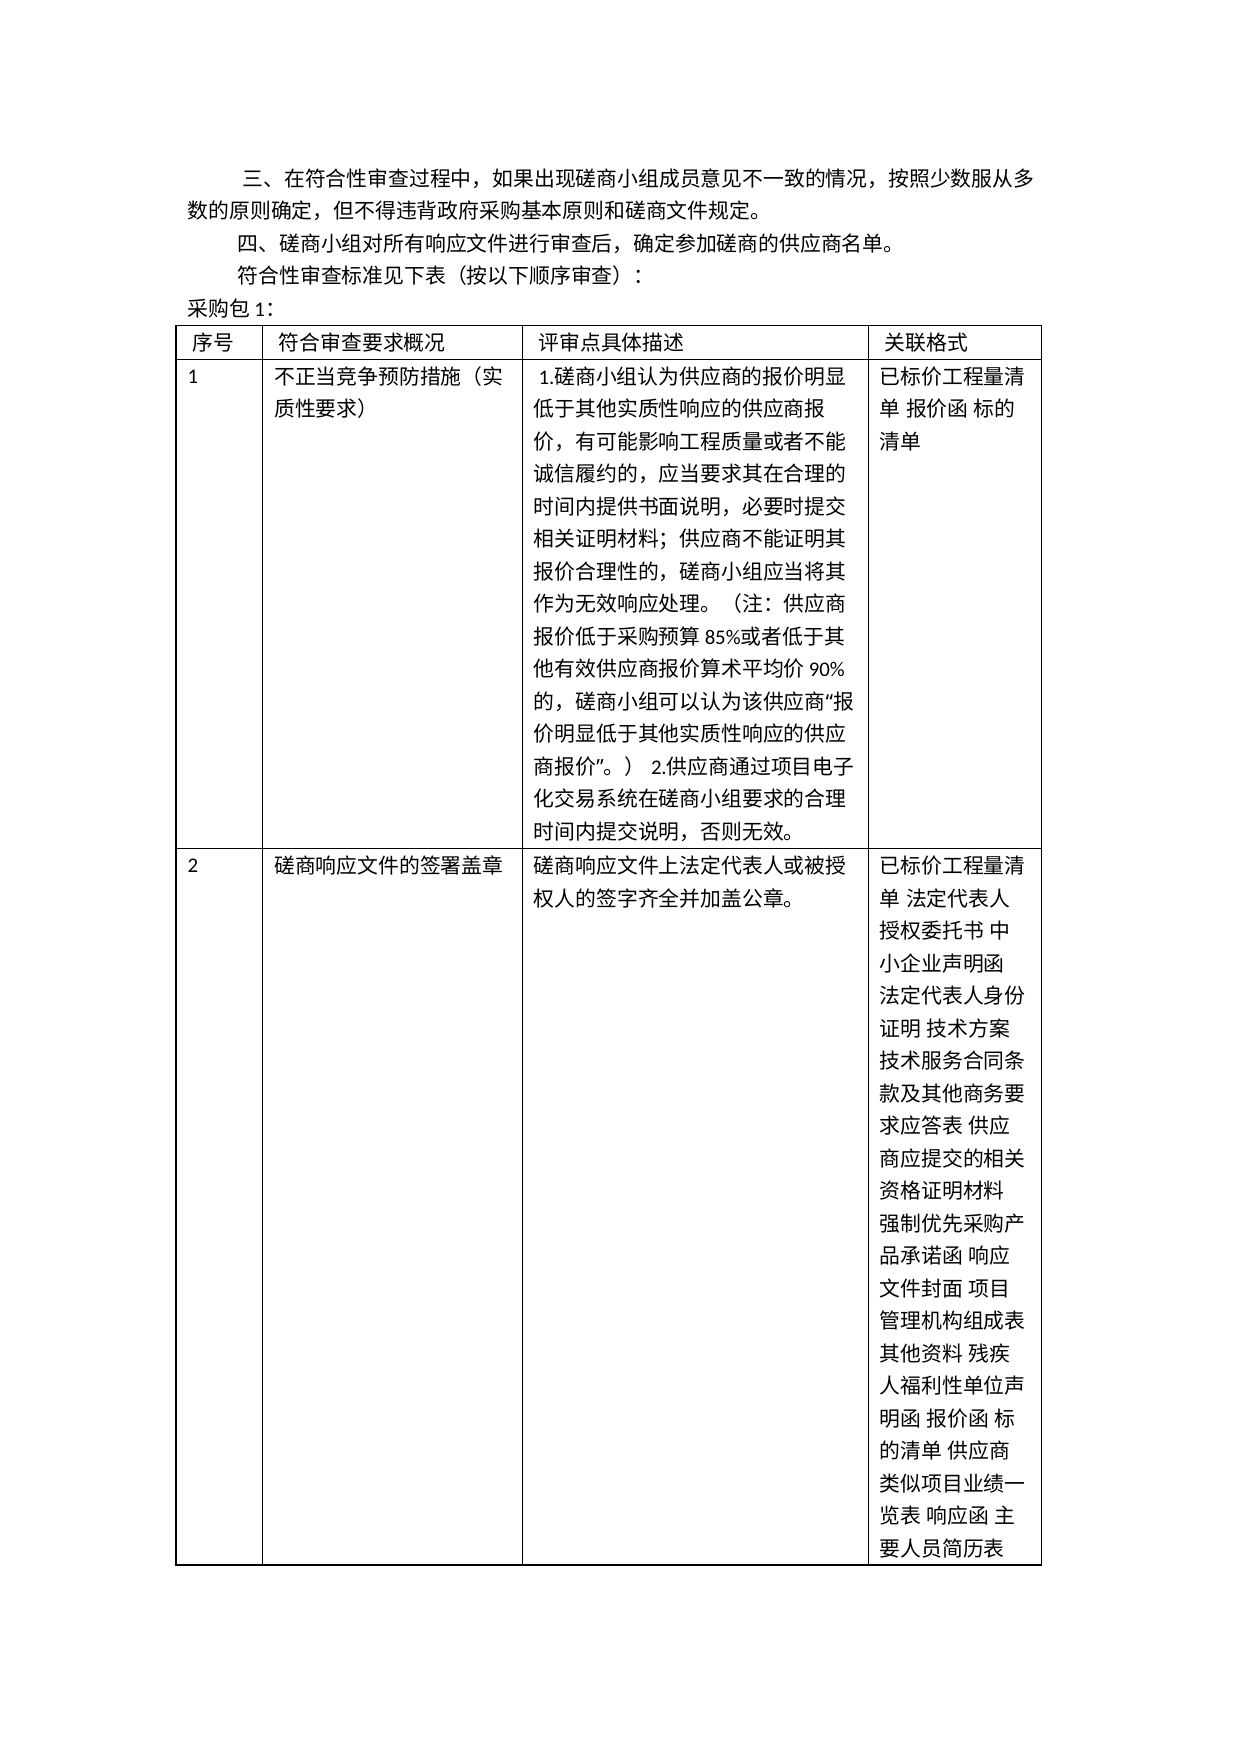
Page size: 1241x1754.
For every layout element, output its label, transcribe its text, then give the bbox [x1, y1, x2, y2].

text 采购包1： [187, 292, 1053, 324]
table_header 关联格式 [869, 326, 1041, 358]
text 符合性审查标准见下表（按以下顺序审查）： [187, 259, 1053, 292]
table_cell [523, 849, 868, 1564]
table_header 序号 [177, 326, 262, 358]
table_cell 1 [177, 360, 262, 848]
table_cell 2 [177, 849, 262, 1564]
table_cell 不正当竞争预防措施（实质性要求） [263, 360, 522, 848]
text 三、在符合性审查过程中，如果出现磋商小组成员意见不一致的情况，按照少数服从多数的原则确定，但不得违背政府采购基本原则和磋商文件规定。 [187, 162, 1053, 227]
table_header 评审点具体描述 [523, 326, 868, 358]
table_header 符合审查要求概况 [263, 326, 522, 358]
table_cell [869, 849, 1041, 1564]
table_cell 已标价工程量清单 报价函 标的清单 [869, 360, 1041, 848]
table_cell 磋商响应文件的签署盖章 [263, 849, 522, 1564]
table_cell 1.磋商小组认为供应商的报价明显低于其他实质性响应的供应商报价，有可能影响工程质量或者不能诚信履约的，应当要求其在合理的时间内提供书面说明，必要时提交相关证明材料；供应商不能证明其报价合理性的，磋商小组应当将其作为无效响应处理。（注：供应商报价低于采购预算85%或者低于其他有效供应商报价算术平均价90%的，磋商小组可以认为该供应商“报价明显低于其他实质性响应的供应商报价”。） 2.供应商通过项目电子化交易系统在磋商小组要求的合理时间内提交说明，否则无效。 [523, 360, 868, 848]
text 四、磋商小组对所有响应文件进行审查后，确定参加磋商的供应商名单。 [187, 227, 1053, 259]
